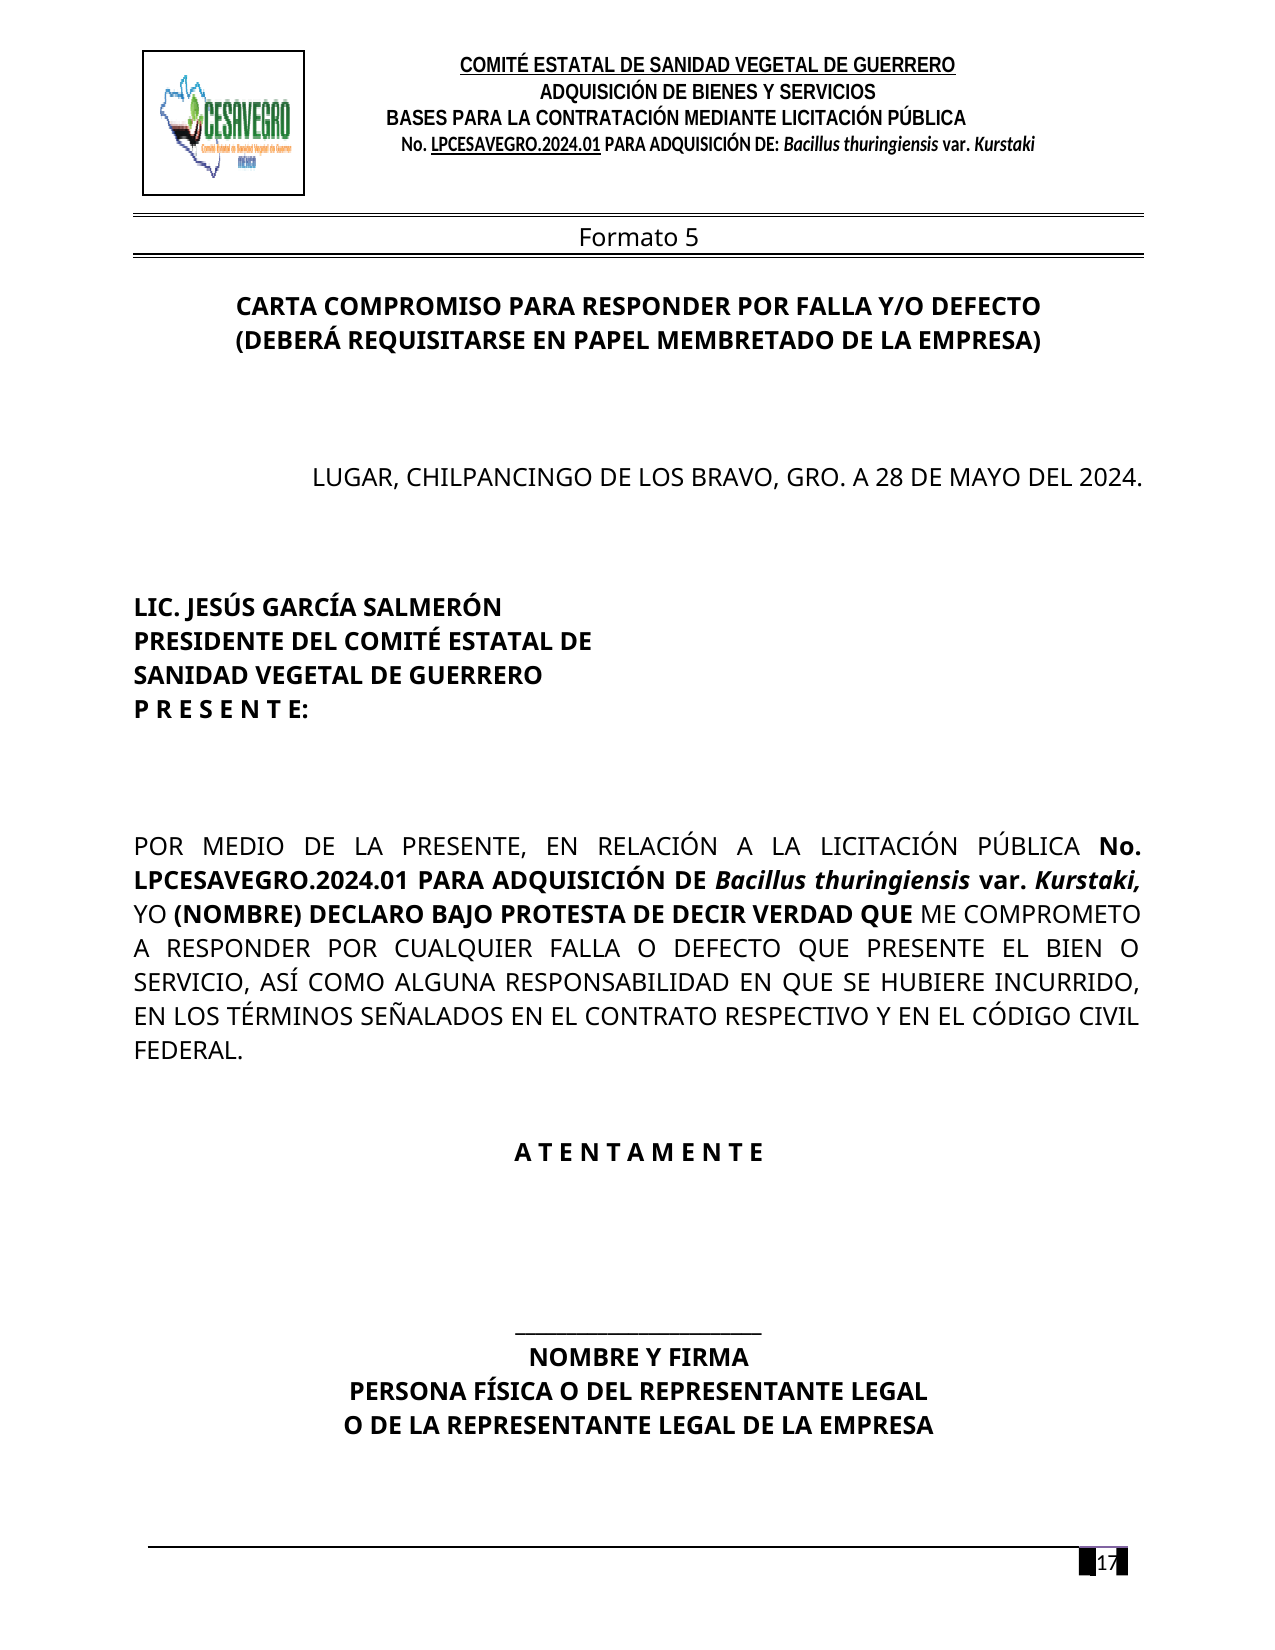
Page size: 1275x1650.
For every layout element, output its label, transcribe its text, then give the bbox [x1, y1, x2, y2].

text (DEBERÁ REQUISITARSE EN PAPEL MEMBRETADO DE LA EMPRESA) [133, 323, 1144, 357]
text CARTA COMPROMISO PARA RESPONDER POR FALLA Y/O DEFECTO [133, 289, 1144, 323]
text LUGAR, CHILPANCINGO DE LOS BRAVO, GRO. A 28 DE MAYO DEL 2024. [133, 459, 1144, 493]
text POR MEDIO DE LA PRESENTE, EN RELACIÓN A LA LICITACIÓN PÚBLICA No. LPCESAVEGRO.2024.01 PARA ADQUISICIÓN DE Bacillus thuringiensis var. Kurstaki, YO (NOMBRE) DECLARO BAJO PROTESTA DE DECIR VERDAD QUE ME COMPROMETO A RESPONDER POR CUALQUIER FALLA O DEFECTO QUE PRESENTE EL BIEN O SERVICIO, ASÍ COMO ALGUNA RESPONSABILIDAD EN QUE SE HUBIERE INCURRIDO, EN LOS TÉRMINOS SEÑALADOS EN EL CONTRATO RESPECTIVO Y EN EL CÓDIGO CIVIL FEDERAL. [133, 828, 1141, 1067]
text PERSONA FÍSICA O DEL REPRESENTANTE LEGAL [133, 1373, 1144, 1407]
text LIC. JESÚS GARCÍA SALMERÓN [133, 590, 1144, 624]
text A T E N T A M E N T E [133, 1135, 1144, 1169]
text PRESIDENTE DEL COMITÉ ESTATAL DE [133, 624, 1144, 658]
text NOMBRE Y FIRMA [133, 1339, 1144, 1373]
text O DE LA REPRESENTANTE LEGAL DE LA EMPRESA [133, 1407, 1144, 1441]
text P R E S E N T E: [133, 692, 1144, 726]
text Formato 5 [133, 217, 1144, 253]
text SANIDAD VEGETAL DE GUERRERO [133, 658, 1144, 692]
text ________________________ [133, 1305, 1144, 1339]
